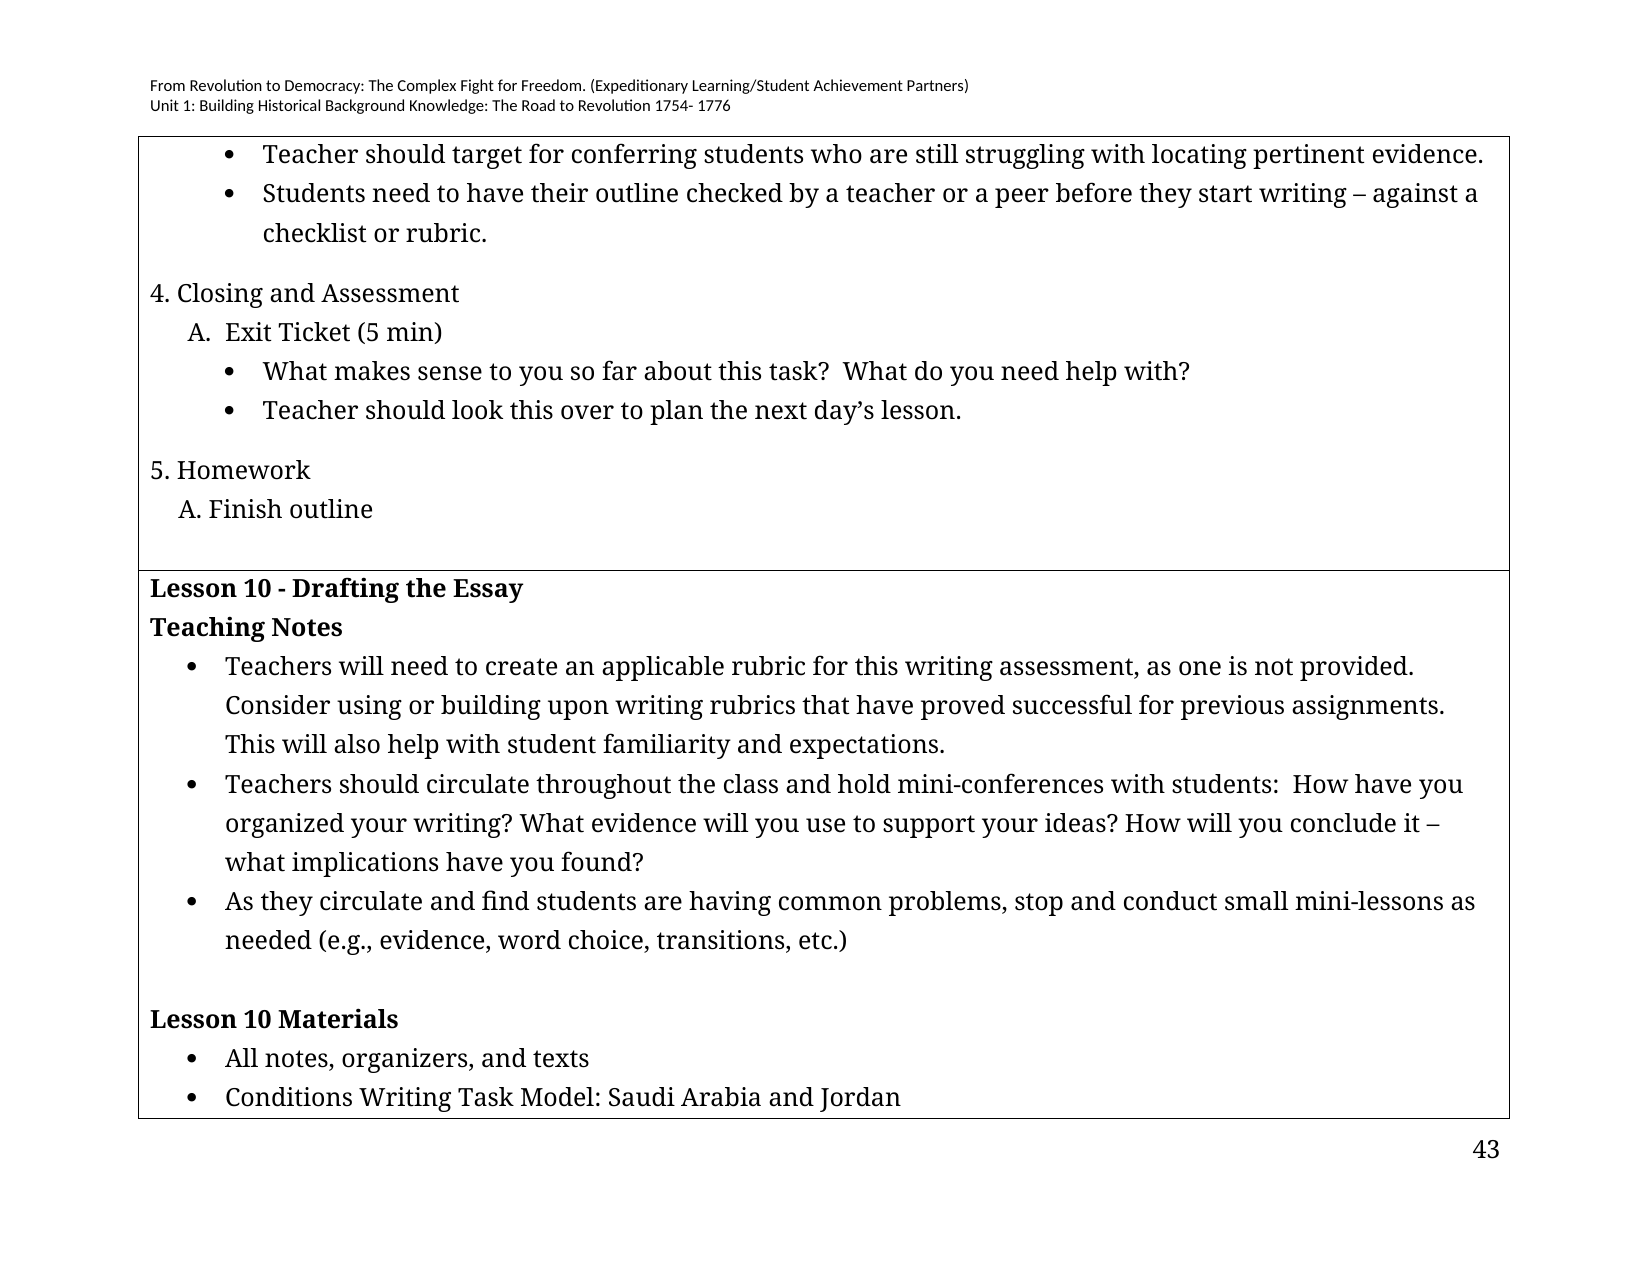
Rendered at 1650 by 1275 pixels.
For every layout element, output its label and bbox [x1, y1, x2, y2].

table_cell [139, 571, 1509, 1118]
table_cell [139, 137, 1509, 569]
